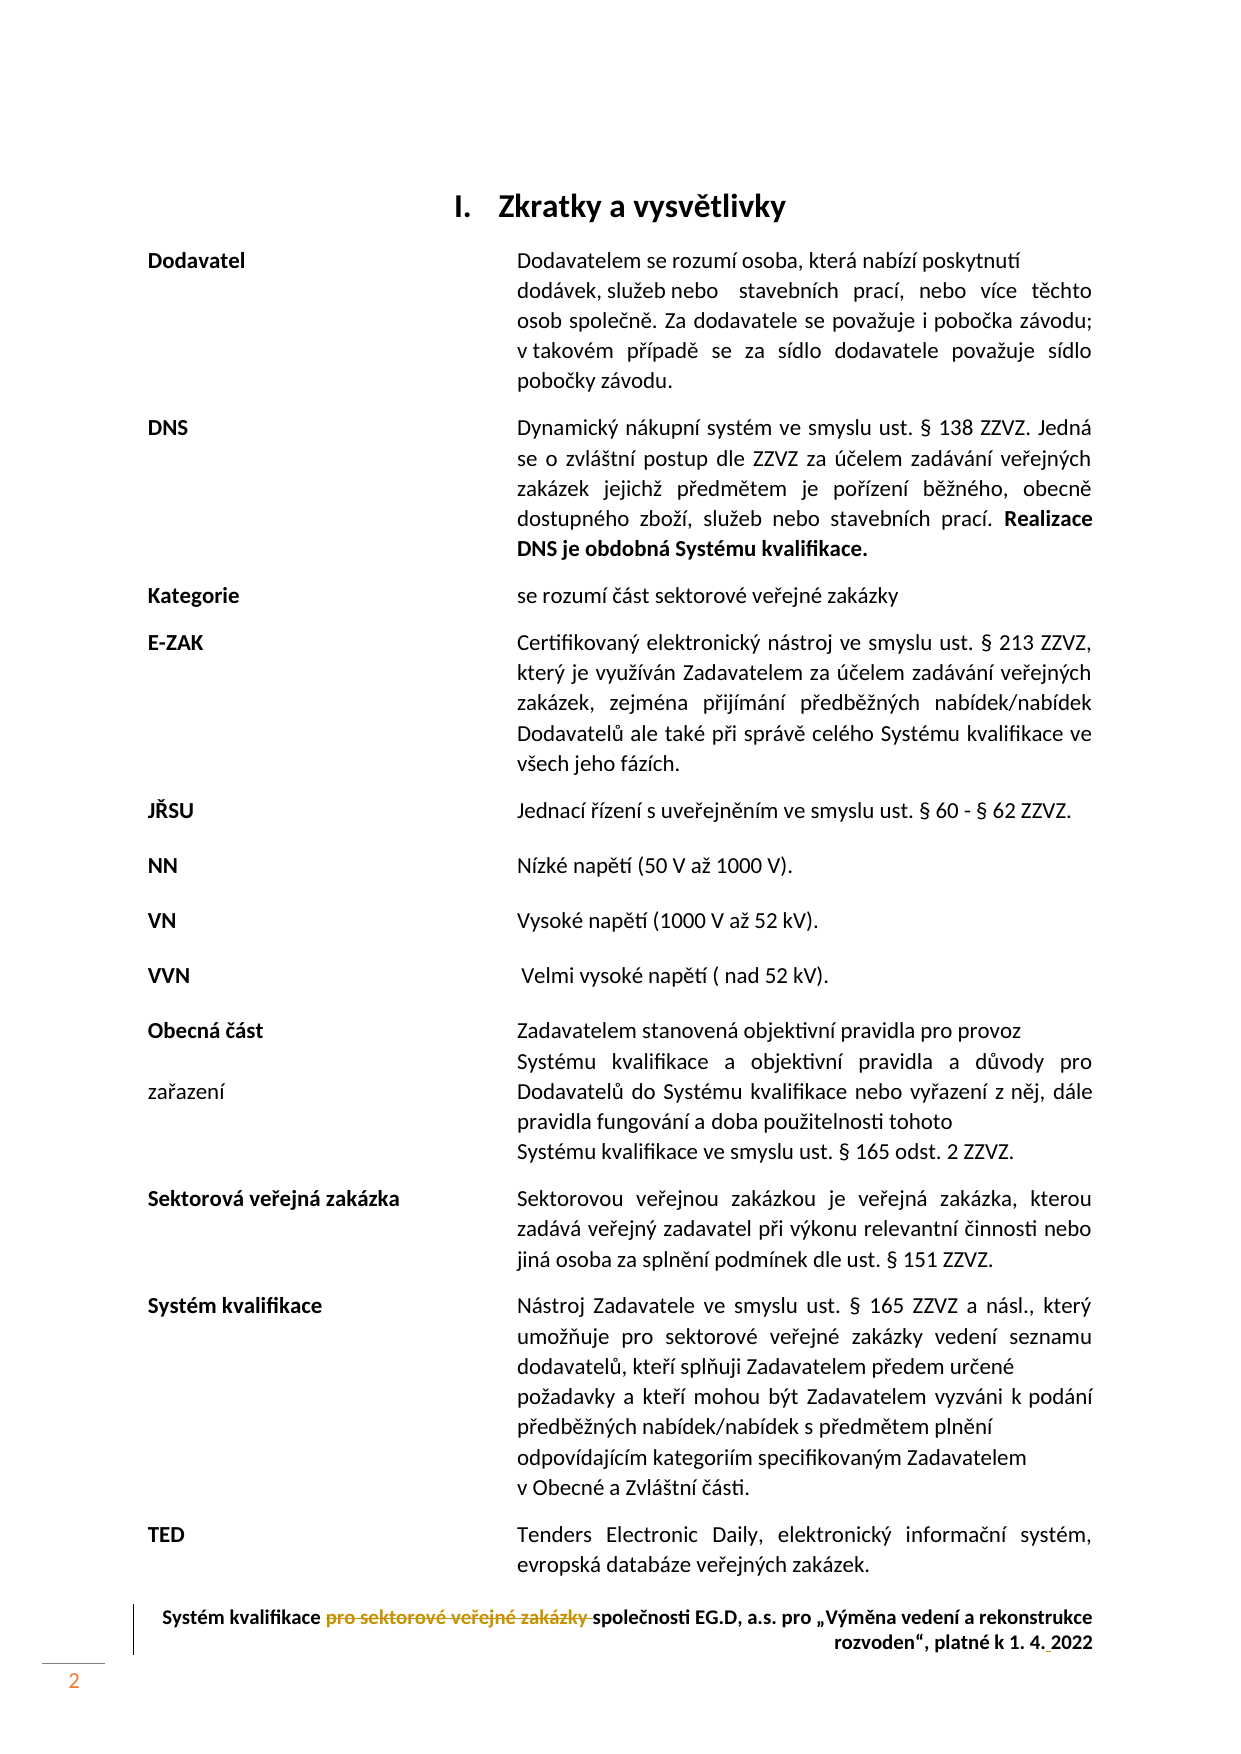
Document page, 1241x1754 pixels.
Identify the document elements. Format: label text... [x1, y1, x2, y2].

subtitle Zkratky a vysvětlivky [148, 185, 1093, 226]
text Kategorie se rozumí část sektorové veřejné zakázky [148, 581, 1093, 609]
text Dodavatel Dodavatelem se rozumí osoba, která nabízí poskytnutí dodávek, služeb nebo stavebních prací, nebo více těchto osob společně. Za dodavatele se považuje i pobočka závodu; v takovém případě se za sídlo dodavatele považuje sídlo pobočky závodu. [148, 246, 1093, 394]
text JŘSU Jednací řízení s uveřejněním ve smyslu ust. § 60 - § 62 ZZVZ. [148, 796, 1093, 824]
text VN Vysoké napětí (1000 V až 52 kV). [148, 906, 1093, 934]
text TED Tenders Electronic Daily, elektronický informační systém, evropská databáze veřejných zakázek. [148, 1520, 1093, 1578]
text E-ZAK Certifikovaný elektronický nástroj ve smyslu ust. § 213 ZZVZ, který je využíván Zadavatelem za účelem zadávání veřejných zakázek, zejména přijímání předběžných nabídek/nabídek Dodavatelů ale také při správě celého Systému kvalifikace ve všech jeho fázích. [148, 628, 1093, 777]
text Sektorová veřejná zakázka Sektorovou veřejnou zakázkou je veřejná zakázka, kterou zadává veřejný zadavatel při výkonu relevantní činnosti nebo jiná osoba za splnění podmínek dle ust. § 151 ZZVZ. [148, 1184, 1093, 1273]
text Systém kvalifikace Nástroj Zadavatele ve smyslu ust. § 165 ZZVZ a násl., který umožňuje pro sektorové veřejné zakázky vedení seznamu dodavatelů, kteří splňuji Zadavatelem předem určené požadavky a kteří mohou být Zadavatelem vyzváni k podání předběžných nabídek/nabídek s předmětem plnění odpovídajícím kategoriím specifikovaným Zadavatelem v Obecné a Zvláštní části. [148, 1292, 1093, 1501]
text DNS Dynamický nákupní systém ve smyslu ust. § 138 ZZVZ. Jedná se o zvláštní postup dle ZZVZ za účelem zadávání veřejných zakázek jejichž předmětem je pořízení běžného, obecně dostupného zboží, služeb nebo stavebních prací. Realizace DNS je obdobná Systému kvalifikace. [148, 413, 1093, 562]
text Obecná část Zadavatelem stanovená objektivní pravidla pro provoz Systému kvalifikace a objektivní pravidla a důvody pro zařazení Dodavatelů do Systému kvalifikace nebo vyřazení z něj, dále pravidla fungování a doba použitelnosti tohoto Systému kvalifikace ve smyslu ust. § 165 odst. 2 ZZVZ. [148, 1017, 1093, 1165]
text VVN Velmi vysoké napětí ( nad 52 kV). [148, 961, 1093, 989]
text NN Nízké napětí (50 V až 1000 V). [148, 851, 1093, 879]
